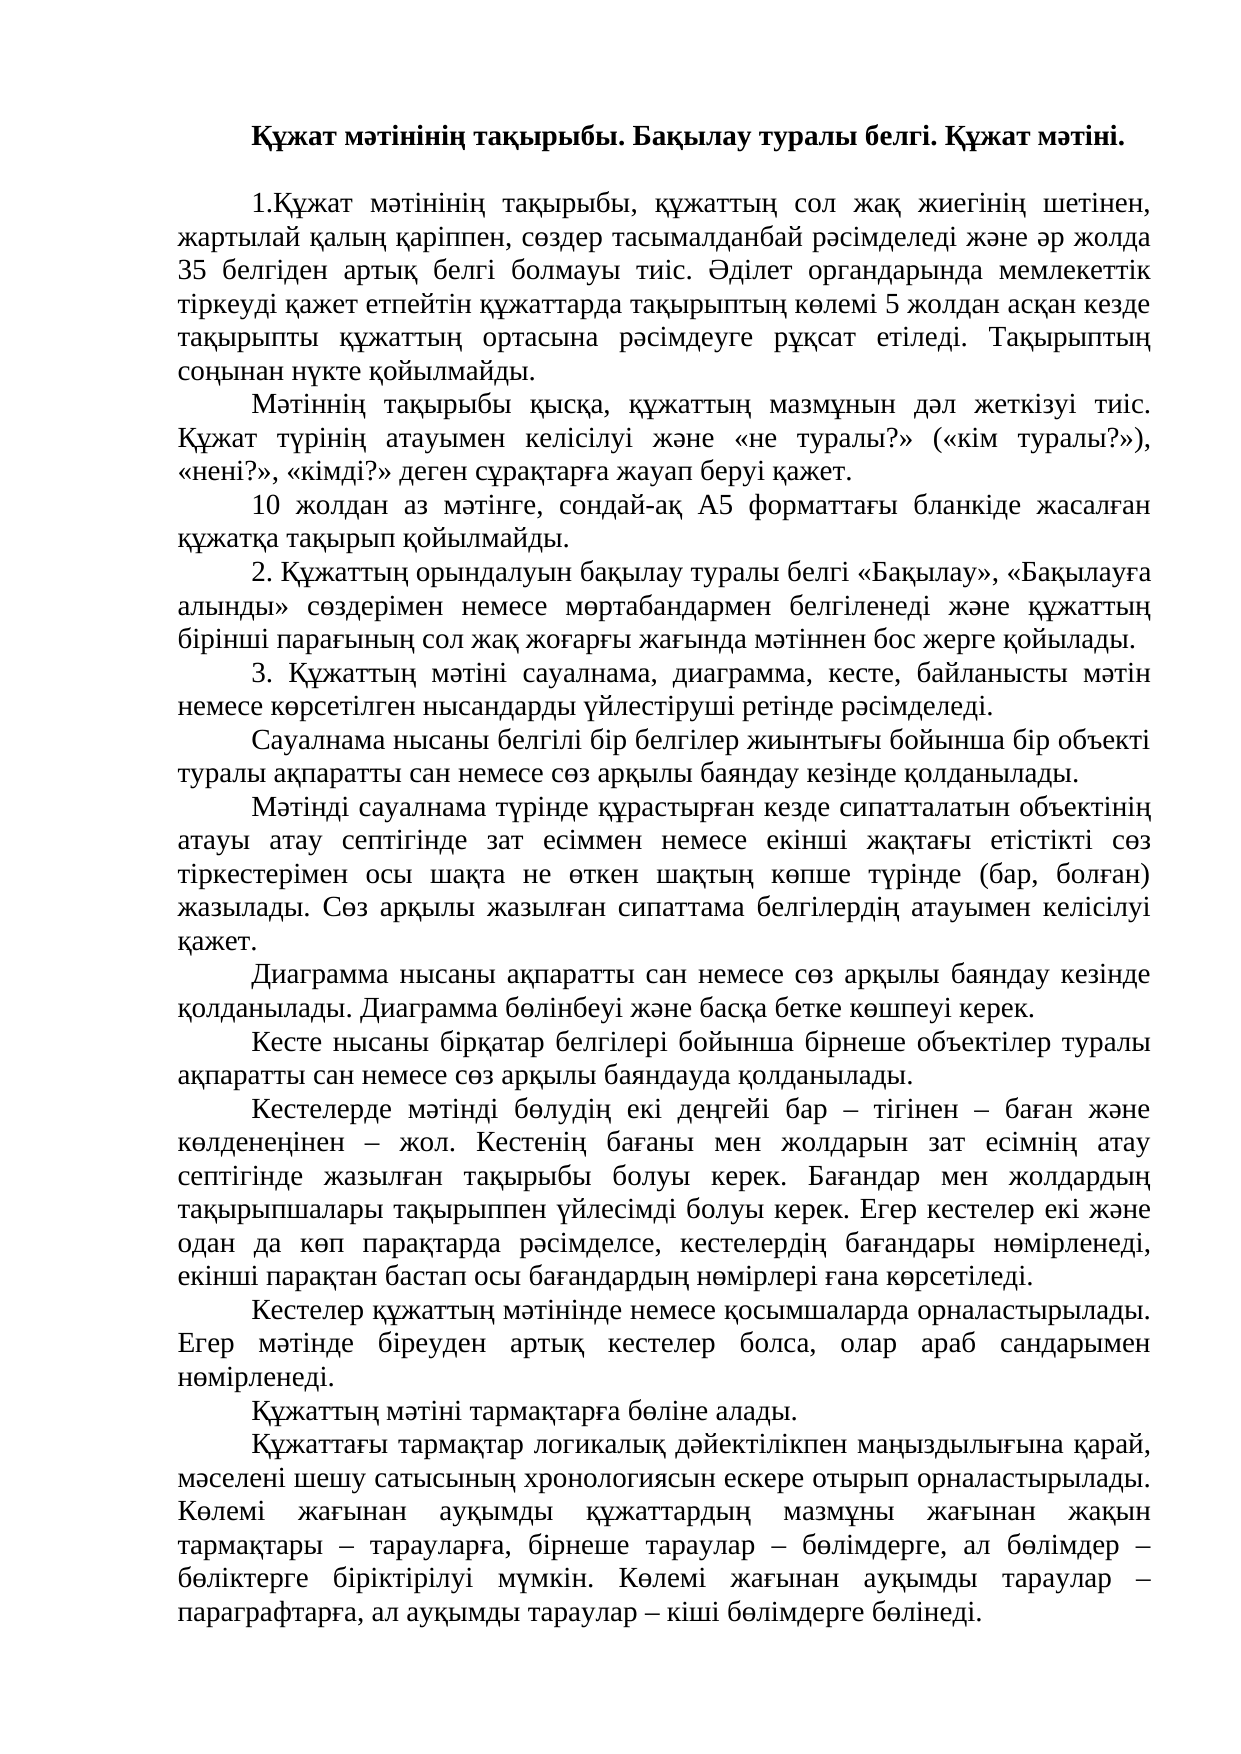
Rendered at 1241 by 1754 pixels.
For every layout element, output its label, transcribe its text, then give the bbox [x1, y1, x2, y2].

text Кестелерде мәтінді бөлудің екі деңгейі бар – тігінен – баған және көлденеңінен – жол. Кестенің бағаны мен жолдарын зат есімнің атау септігінде жазылған тақырыбы болуы керек. Бағандар мен жолдардың тақырыпшалары тақырыппен үйлесімді болуы керек. Егер кестелер екі және одан да көп парақтарда рәсімделсе, кестелердің бағандары нөмірленеді, екінші парақтан бастап осы бағандардың нөмірлері ғана көрсетіледі. [177, 1091, 1152, 1292]
text Кестелер құжаттың мәтінінде немесе қосымшаларда орналастырылады. Егер мәтінде біреуден артық кестелер болса, олар араб сандарымен нөмірленеді. [177, 1292, 1152, 1393]
text Құжаттағы тармақтар логикалық дәйектілікпен маңыздылығына қарай, мәселені шешу сатысының хронологиясын ескере отырып орналастырылады. Көлемі жағынан ауқымды құжаттардың мазмұны жағынан жақын тармақтары – тарауларға, бірнеше тараулар – бөлімдерге, ал бөлімдер – бөліктерге біріктірілуі мүмкін. Көлемі жағынан ауқымды тараулар – параграфтарға, ал ауқымды тараулар – кіші бөлімдерге бөлінеді. [177, 1426, 1152, 1627]
text Құжат мәтінінің тақырыбы. Бақылау туралы белгі. Құжат мәтіні. [177, 118, 1152, 152]
text 2. Құжаттың орындалуын бақылау туралы белгі «Бақылау», «Бақылауға алынды» сөздерімен немесе мөртабандармен белгіленеді және құжаттың бірінші парағының сол жақ жоғарғы жағында мәтіннен бос жерге қойылады. [177, 554, 1152, 655]
text 1.Құжат мәтінінің тақырыбы, құжаттың сол жақ жиегінің шетінен, жартылай қалың қаріппен, сөздер тасымалданбай рәсімделеді және әр жолда 35 белгіден артық белгі болмауы тиіс. Әділет органдарында мемлекеттік тіркеуді қажет етпейтін құжаттарда тақырыптың көлемі 5 жолдан асқан кезде тақырыпты құжаттың ортасына рәсімдеуге рұқсат етіледі. Тақырыптың соңынан нүкте қойылмайды. [177, 185, 1152, 386]
text Құжаттың мәтіні тармақтарға бөліне алады. [177, 1393, 1152, 1426]
text Сауалнама нысаны белгілі бір белгілер жиынтығы бойынша бір объекті туралы ақпаратты сан немесе сөз арқылы баяндау кезінде қолданылады. [177, 722, 1152, 789]
text Мәтіннің тақырыбы қысқа, құжаттың мазмұнын дәл жеткізуі тиіс. Құжат түрінің атауымен келісілуі және «не туралы?» («кім туралы?»), «нені?», «кімді?» деген сұрақтарға жауап беруі қажет. [177, 386, 1152, 487]
text 10 жолдан аз мәтінге, сондай-ақ А5 форматтағы бланкіде жасалған құжатқа тақырып қойылмайды. [177, 487, 1152, 554]
text Кесте нысаны бірқатар белгілері бойынша бірнеше объектілер туралы ақпаратты сан немесе сөз арқылы баяндауда қолданылады. [177, 1024, 1152, 1091]
text Диаграмма нысаны ақпаратты сан немесе сөз арқылы баяндау кезінде қолданылады. Диаграмма бөлінбеуі және басқа бетке көшпеуі керек. [177, 957, 1152, 1024]
text 3. Құжаттың мәтіні сауалнама, диаграмма, кесте, байланысты мәтін немесе көрсетілген нысандарды үйлестіруші ретінде рәсімделеді. [177, 655, 1152, 722]
text Мәтінді сауалнама түрінде құрастырған кезде сипатталатын объектінің атауы атау септігінде зат есіммен немесе екінші жақтағы етістікті сөз тіркестерімен осы шақта не өткен шақтың көпше түрінде (бар, болған) жазылады. Сөз арқылы жазылған сипаттама белгілердің атауымен келісілуі қажет. [177, 789, 1152, 957]
